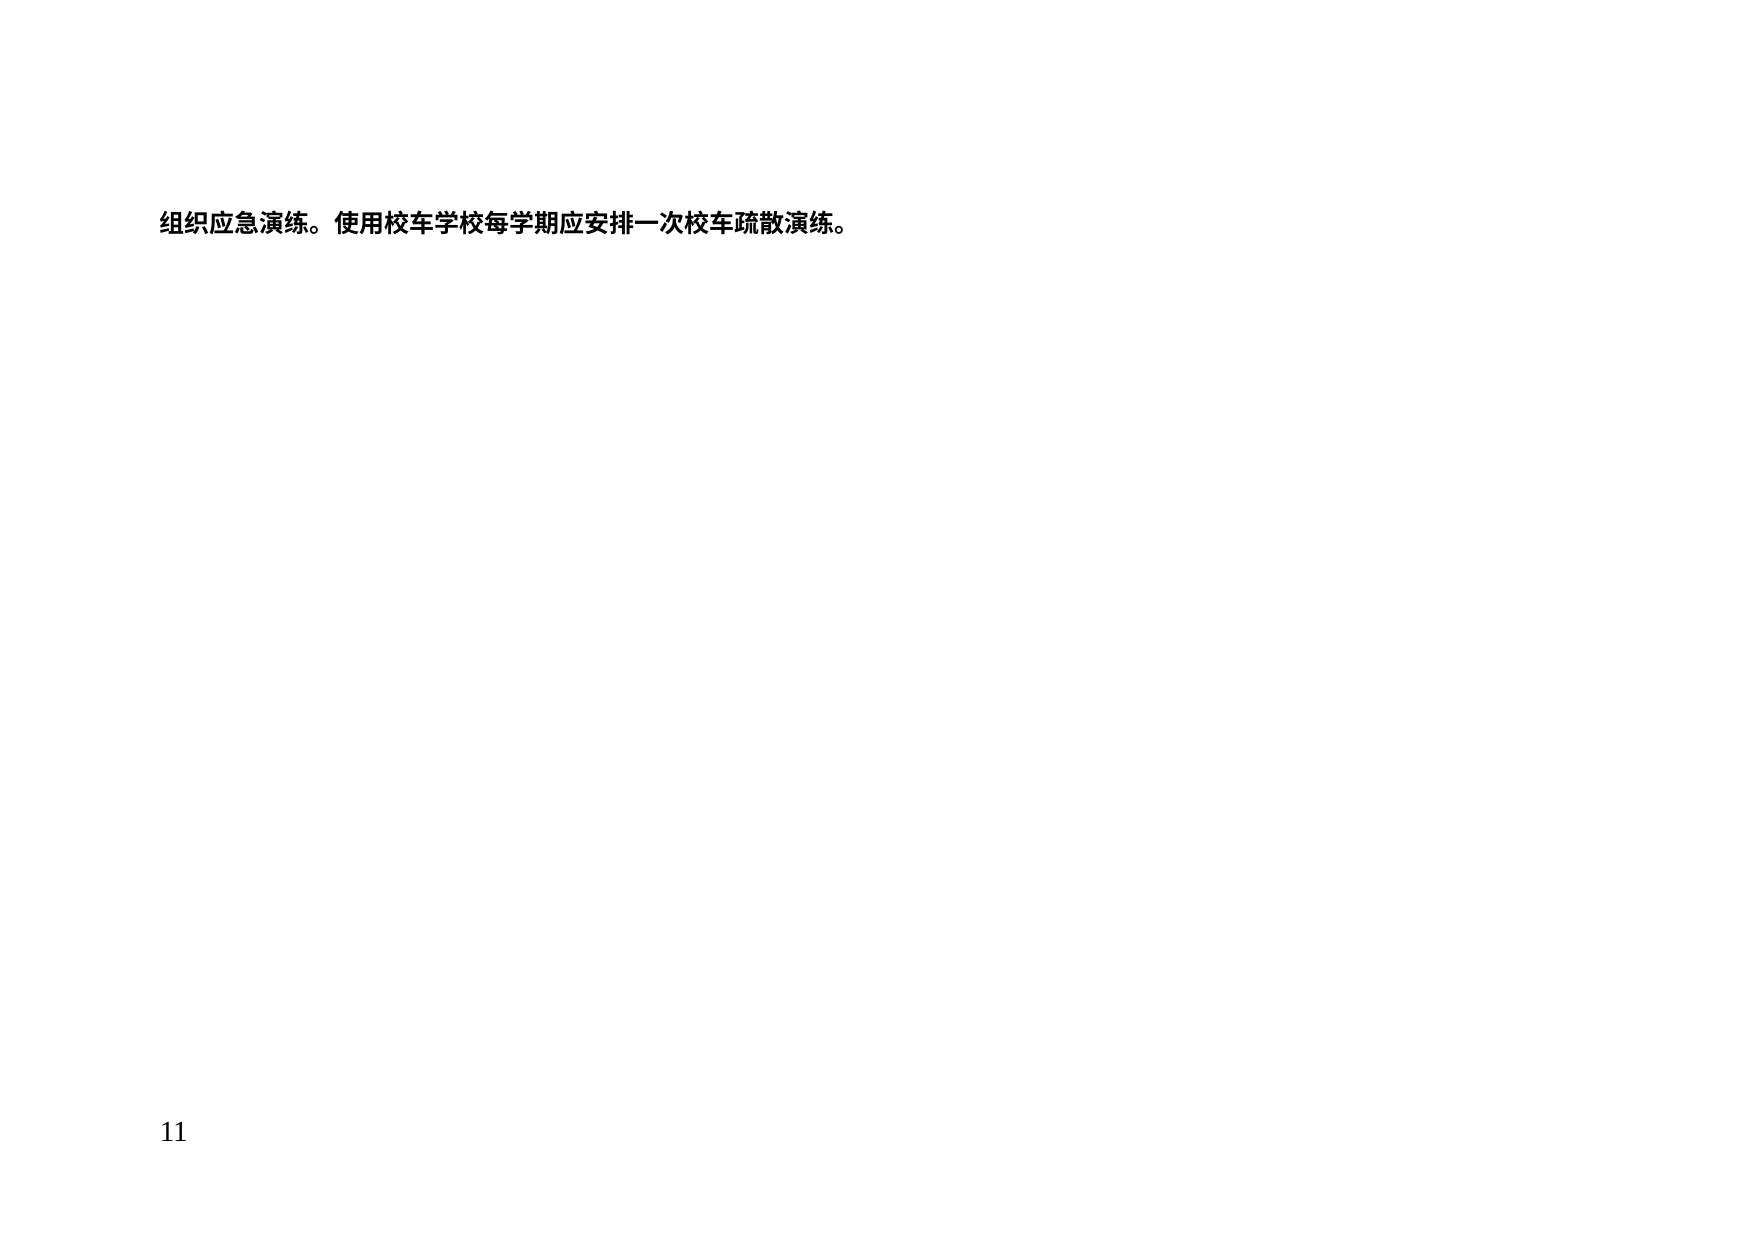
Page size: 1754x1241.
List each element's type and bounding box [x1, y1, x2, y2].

text [159, 188, 1594, 254]
